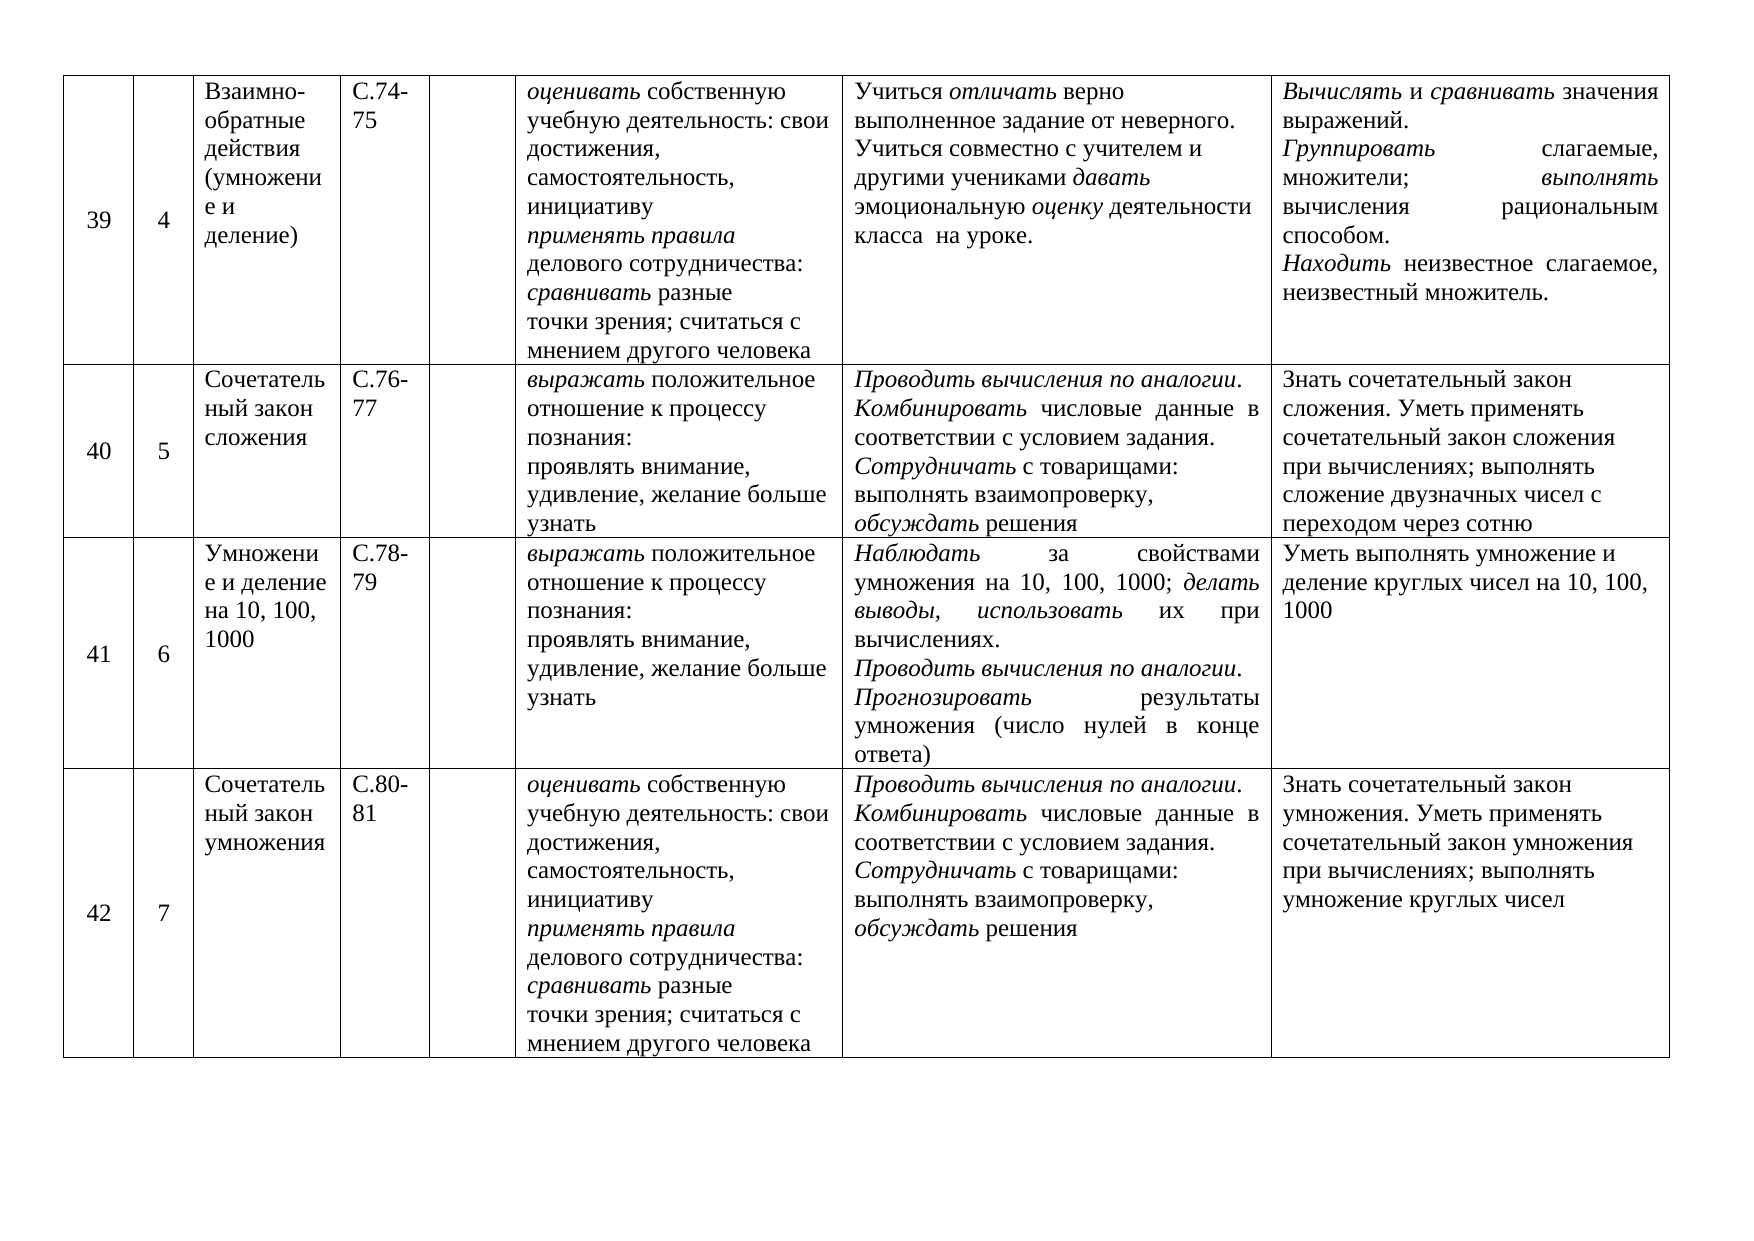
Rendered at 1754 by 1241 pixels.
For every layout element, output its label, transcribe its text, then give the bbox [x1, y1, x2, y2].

table_cell С.76-77 [341, 365, 429, 537]
table_cell Знать сочетательный закон умножения. Уметь применять сочетательный закон умножения при вычислениях; выполнять умножение круглых чисел [1272, 769, 1669, 1057]
table_cell Проводить вычисления по аналогии. Комбинировать числовые данные в соответствии с условием задания. Сотрудничать с товарищами: выполнять взаимопроверку, обсуждать решения [843, 365, 1271, 537]
table_cell 42 [64, 769, 133, 1057]
table_cell выражать положительное отношение к процессу познания: проявлять внимание, удивление, желание больше узнать [516, 365, 842, 537]
table_cell Сочетательный закон умножения [194, 769, 340, 1057]
table_cell Взаимно-обратные действия (умножение и деление) [194, 76, 340, 363]
table_cell Знать сочетательный закон сложения. Уметь применять сочетательный закон сложения при вычислениях; выполнять сложение двузначных чисел с переходом через сотню [1272, 365, 1669, 537]
table_cell Умножение и деление на 10, 100, 1000 [194, 538, 340, 768]
table_cell [430, 76, 515, 363]
table_cell Вычислять и сравнивать значения выражений. Группировать слагаемые, множители; выполнять вычисления рациональным способом. Находить неизвестное слагаемое, неизвестный множитель. [1272, 76, 1669, 363]
table_cell 39 [64, 76, 133, 363]
table_cell С.74-75 [341, 76, 429, 363]
table_cell выражать положительное отношение к процессу познания: проявлять внимание, удивление, желание больше узнать [516, 538, 842, 768]
table_cell Уметь выполнять умножение и деление круглых чисел на 10, 100, 1000 [1272, 538, 1669, 768]
table_cell 6 [134, 538, 193, 768]
table_cell С.80-81 [341, 769, 429, 1057]
table_cell Сочетательный закон сложения [194, 365, 340, 537]
table_cell [430, 365, 515, 537]
table_cell 5 [134, 365, 193, 537]
table_cell 4 [134, 76, 193, 363]
table_cell Наблюдать за свойствами умножения на 10, 100, 1000; делать выводы, использовать их при вычислениях. Проводить вычисления по аналогии. Прогнозировать результаты умножения (число нулей в конце ответа) [843, 538, 1271, 768]
table_cell С.78-79 [341, 538, 429, 768]
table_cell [843, 76, 1271, 363]
table_cell 41 [64, 538, 133, 768]
table_cell [430, 538, 515, 768]
table_cell Проводить вычисления по аналогии. Комбинировать числовые данные в соответствии с условием задания. Сотрудничать с товарищами: выполнять взаимопроверку, обсуждать решения [843, 769, 1271, 1057]
table_cell [430, 769, 515, 1057]
table_cell 7 [134, 769, 193, 1057]
table_cell 40 [64, 365, 133, 537]
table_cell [516, 769, 842, 1057]
